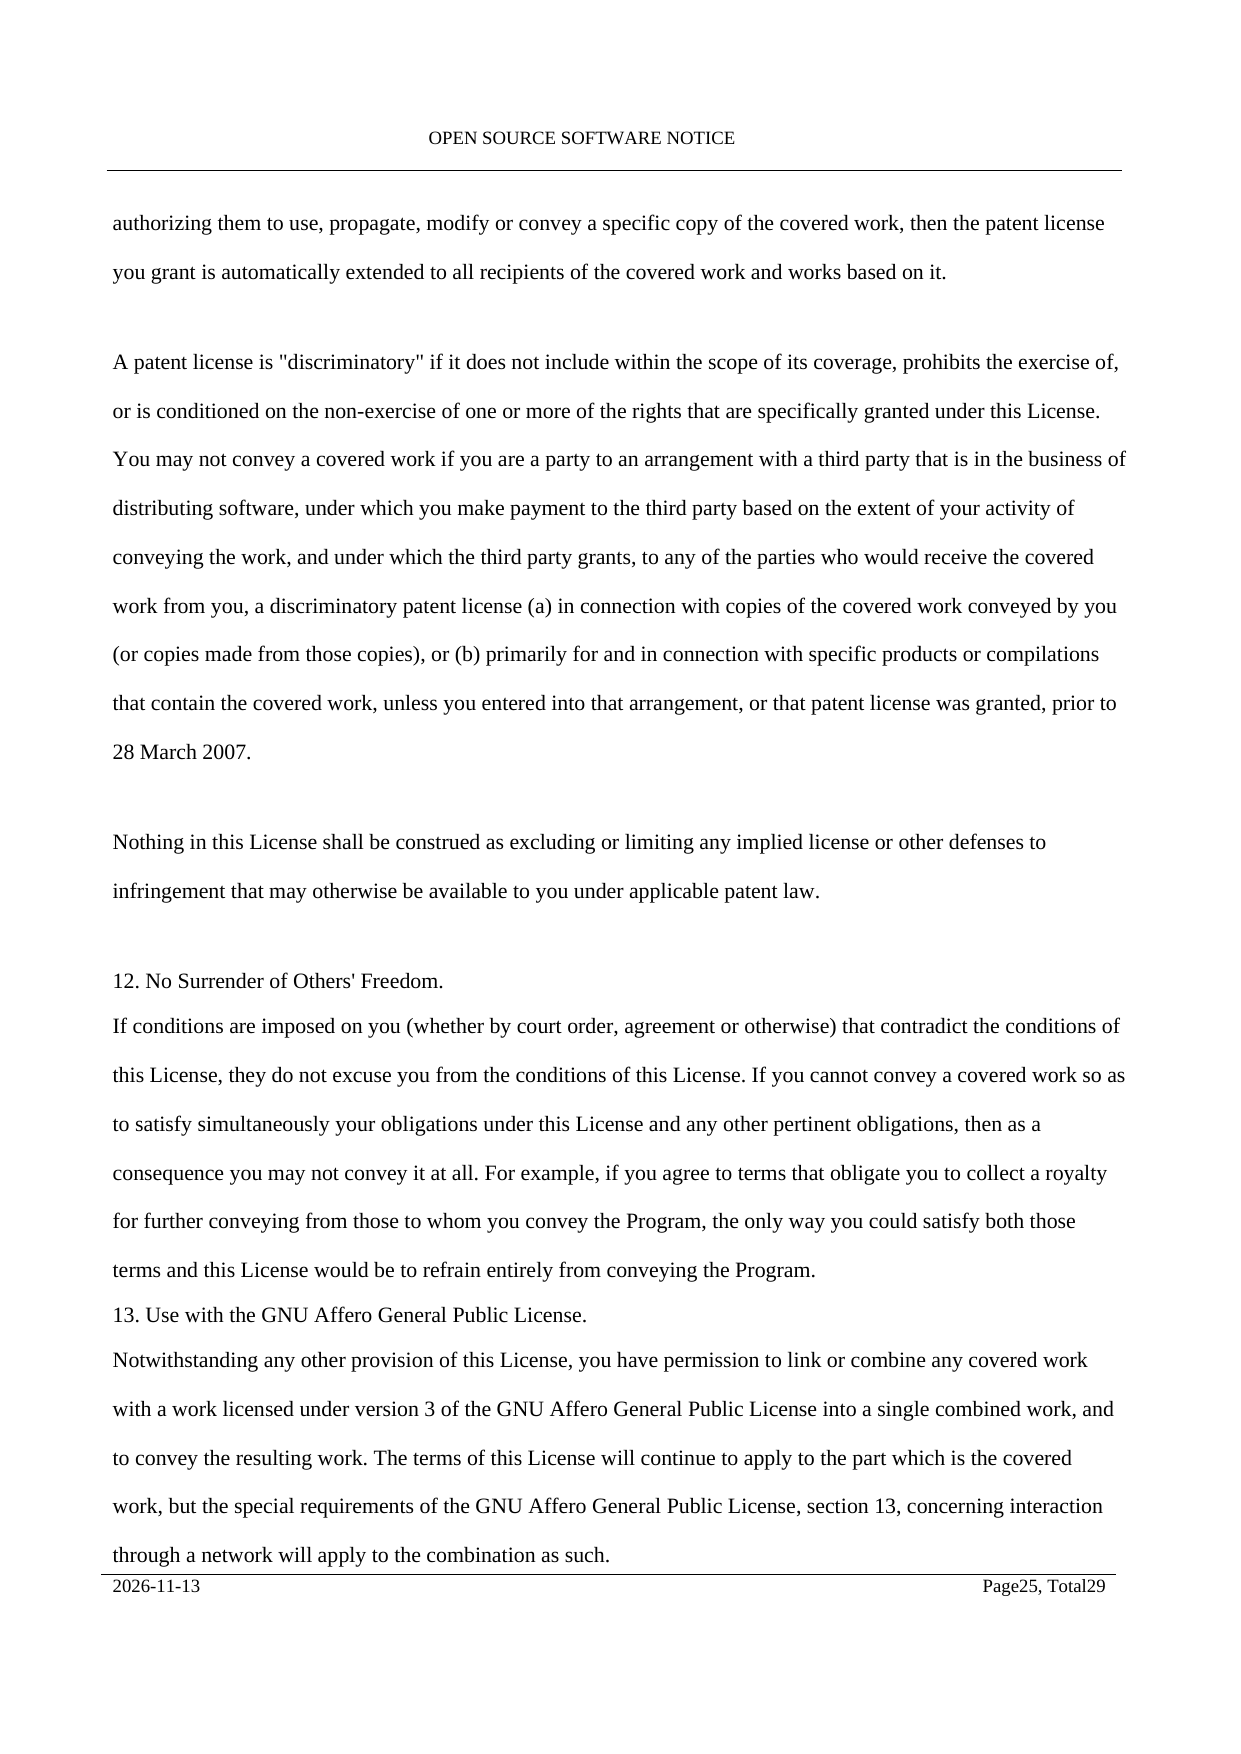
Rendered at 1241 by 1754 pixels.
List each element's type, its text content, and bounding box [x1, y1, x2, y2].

text 13. Use with the GNU Affero General Public License. [112, 1298, 1128, 1331]
text If conditions are imposed on you (whether by court order, agreement or otherwise) that contradict the conditions of this License, they do not excuse you from the conditions of this License. If you cannot convey a covered work so as to satisfy simultaneously your obligations under this License and any other pertinent obligations, then as a consequence you may not convey it at all. For example, if you agree to terms that obligate you to collect a royalty for further conveying from those to whom you convey the Program, the only way you could satisfy both those terms and this License would be to refrain entirely from conveying the Program. [112, 1009, 1128, 1286]
text Notwithstanding any other provision of this License, you have permission to link or combine any covered work with a work licensed under version 3 of the GNU Affero General Public License into a single combined work, and to convey the resulting work. The terms of this License will continue to apply to the part which is the covered work, but the special requirements of the GNU Affero General Public License, section 13, concerning interaction through a network will apply to the combination as such. [112, 1343, 1128, 1571]
text A patent license is "discriminatory" if it does not include within the scope of its coverage, prohibits the exercise of, or is conditioned on the non-exercise of one or more of the rights that are specifically granted under this License. You may not convey a covered work if you are a party to an arrangement with a third party that is in the business of distributing software, under which you make payment to the third party based on the extent of your activity of conveying the work, and under which the third party grants, to any of the parties who would receive the covered work from you, a discriminatory patent license (a) in connection with copies of the covered work conveyed by you (or copies made from those copies), or (b) primarily for and in connection with specific products or compilations that contain the covered work, unless you entered into that arrangement, or that patent license was granted, prior to 28 March 2007. [112, 345, 1128, 768]
text Nothing in this License shall be construed as excluding or limiting any implied license or other defenses to infringement that may otherwise be available to you under applicable patent law. [112, 826, 1128, 907]
text 12. No Surrender of Others' Freedom. [112, 964, 1128, 997]
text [112, 206, 1128, 288]
